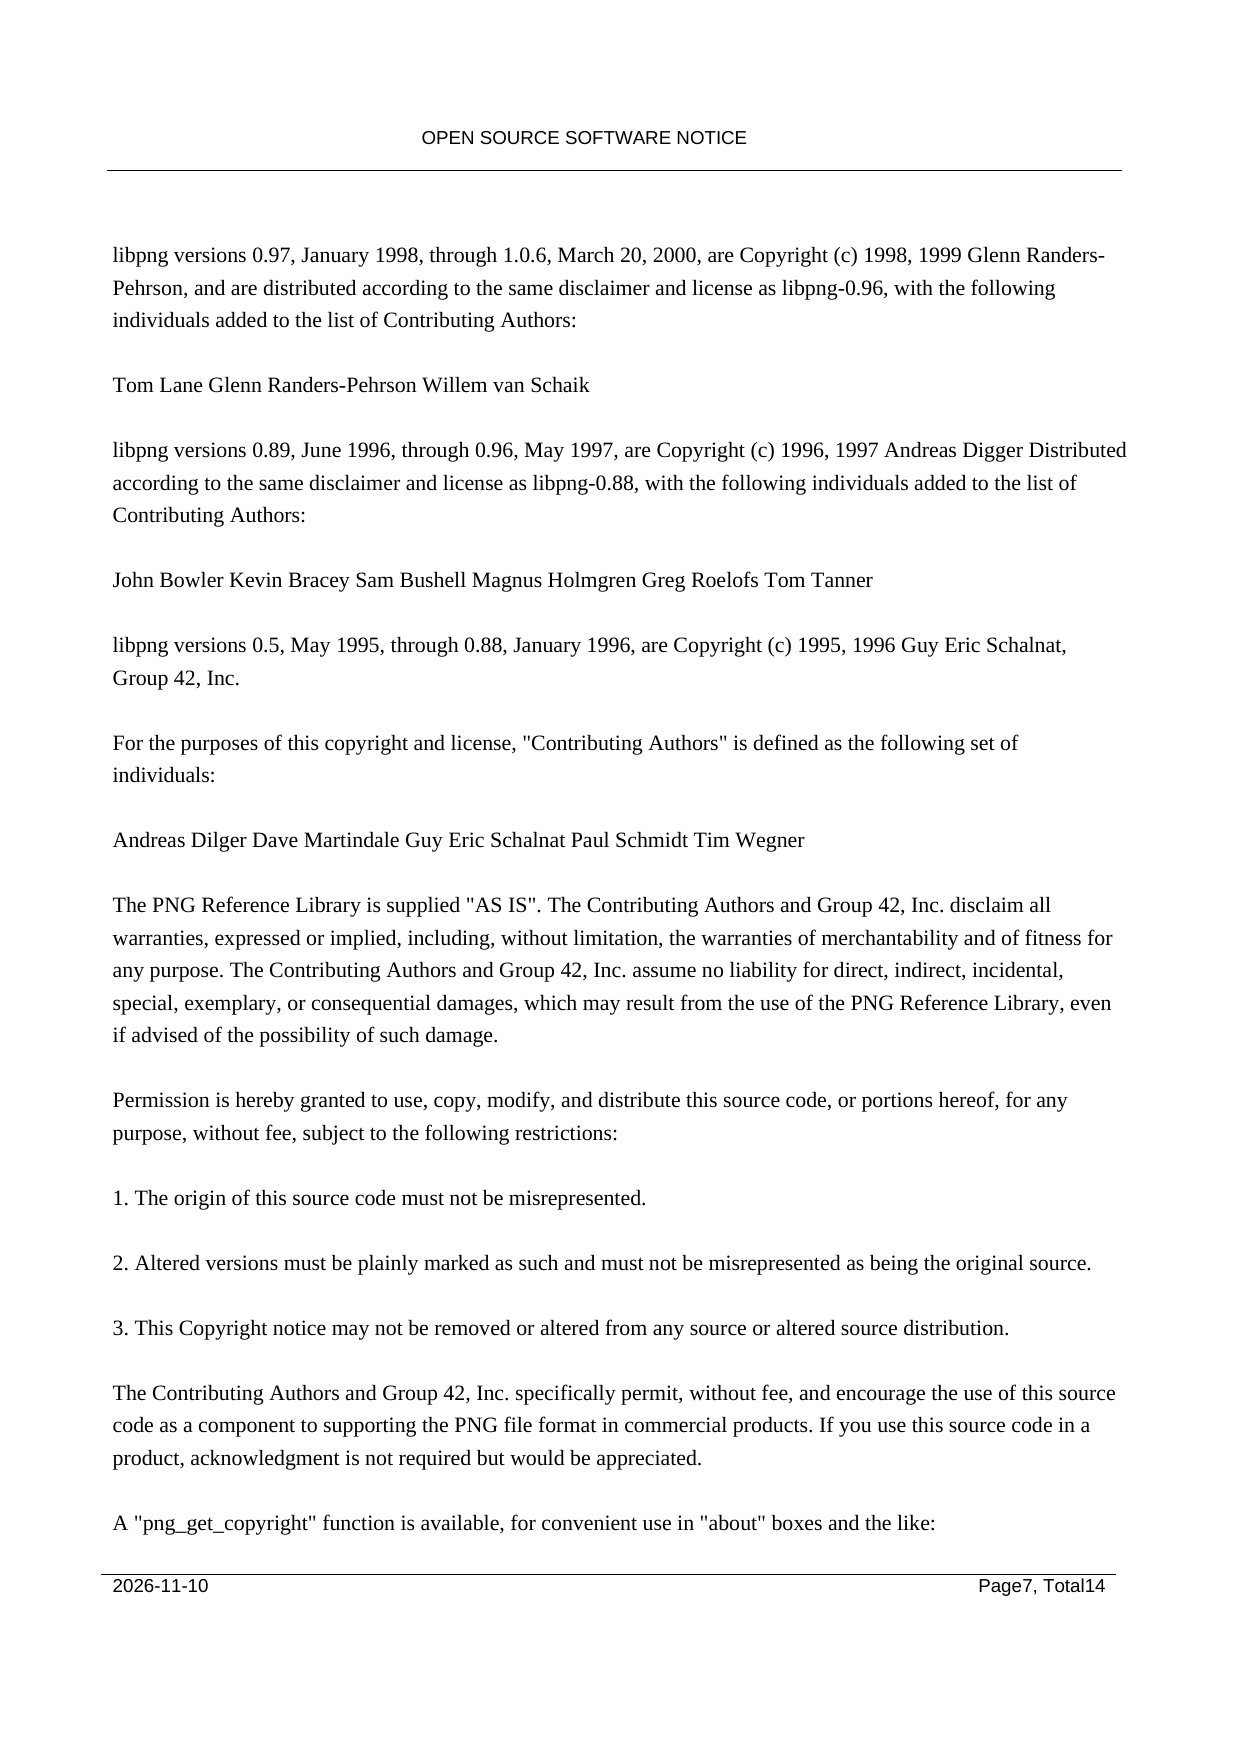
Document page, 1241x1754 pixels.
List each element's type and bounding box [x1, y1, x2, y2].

text [112, 206, 1128, 1539]
